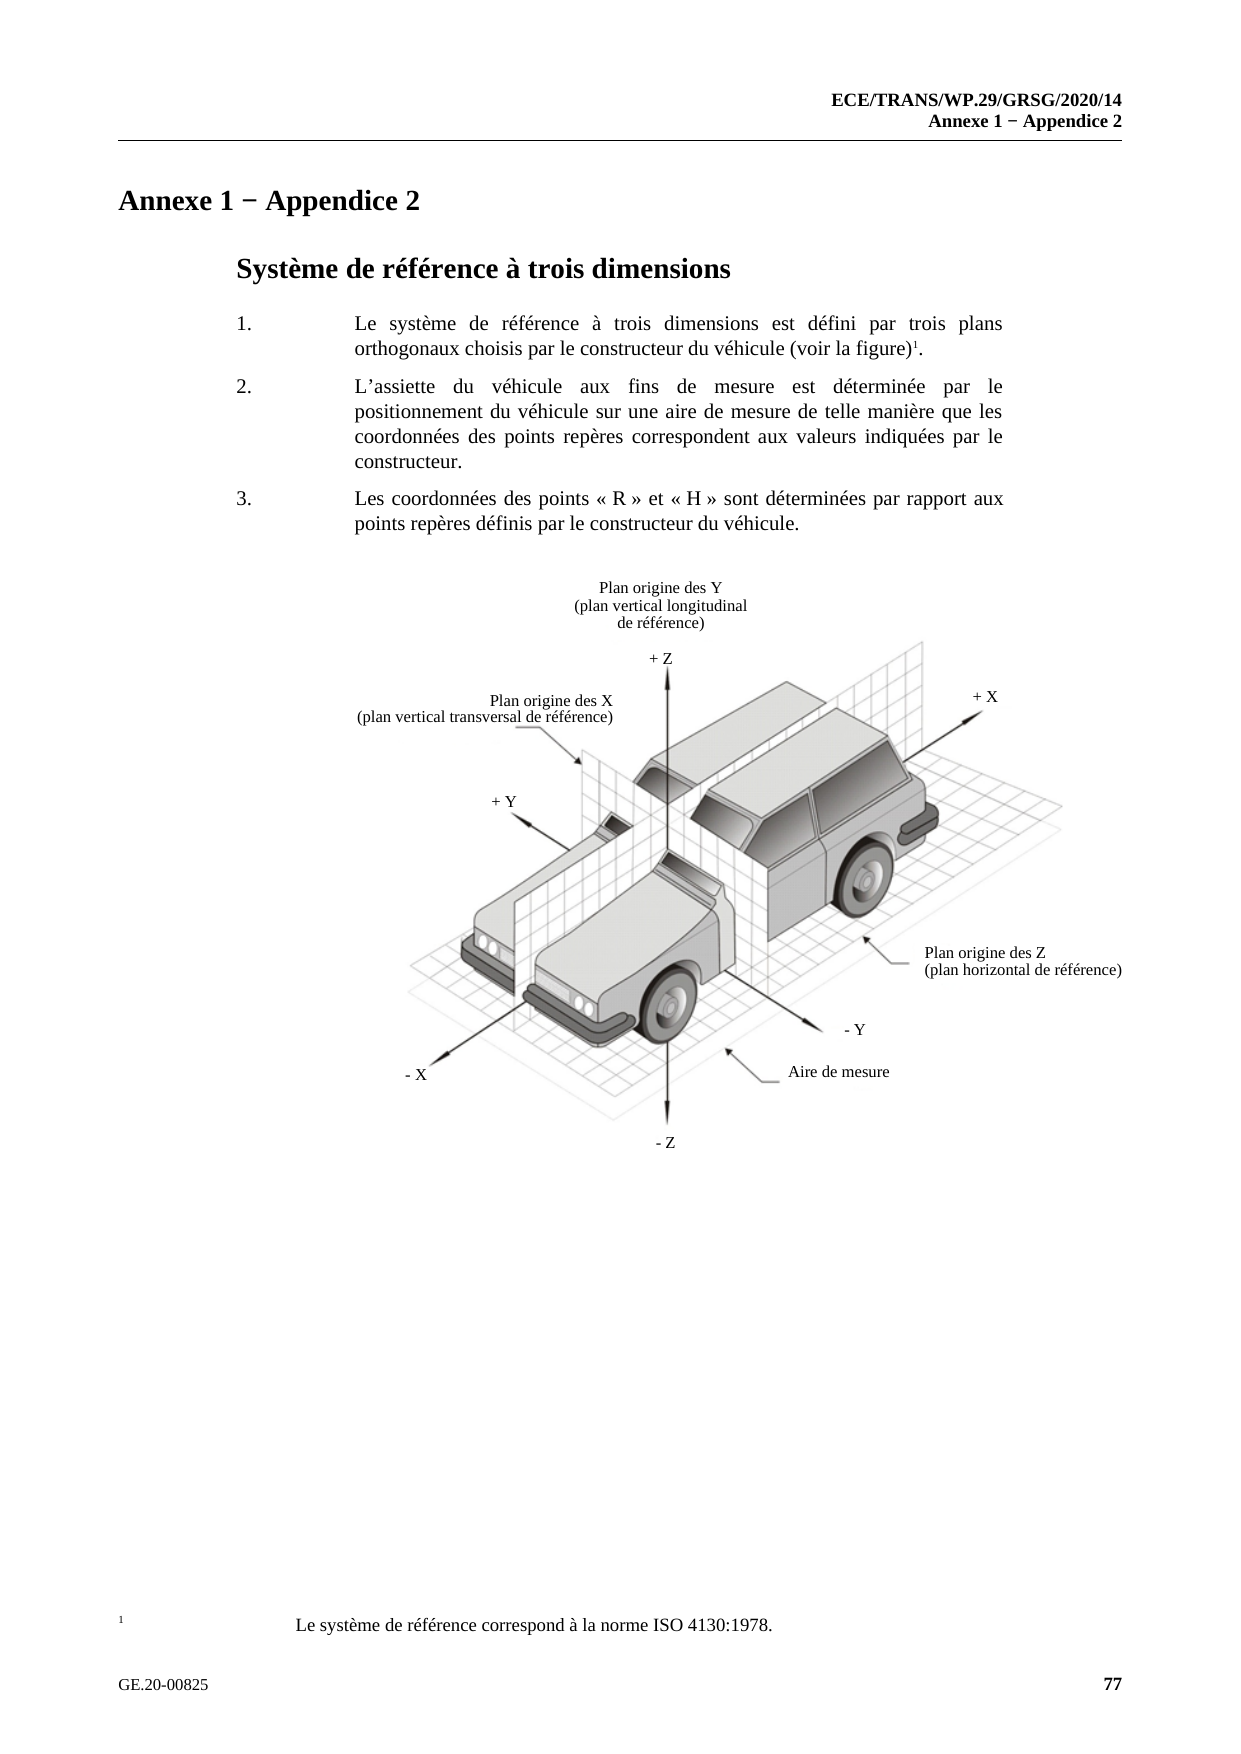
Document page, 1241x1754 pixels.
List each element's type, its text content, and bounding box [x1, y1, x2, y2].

picture [354, 572, 1135, 1204]
text 3. Les coordonnées des points « R » et « H » sont déterminées par rapport aux points repères définis par le constructeur du véhicule. [236, 485, 1004, 535]
text Annexe 1 − Appendice 2 [118, 185, 1004, 216]
text 1. Le système de référence à trois dimensions est défini par trois plans orthogonaux choisis par le constructeur du véhicule (voir la figure). [236, 310, 1004, 360]
text Système de référence à trois dimensions [118, 254, 1004, 285]
text 2. L’assiette du véhicule aux fins de mesure est déterminée par le positionnement du véhicule sur une aire de mesure de telle manière que les coordonnées des points repères correspondent aux valeurs indiquées par le constructeur. [236, 373, 1004, 473]
